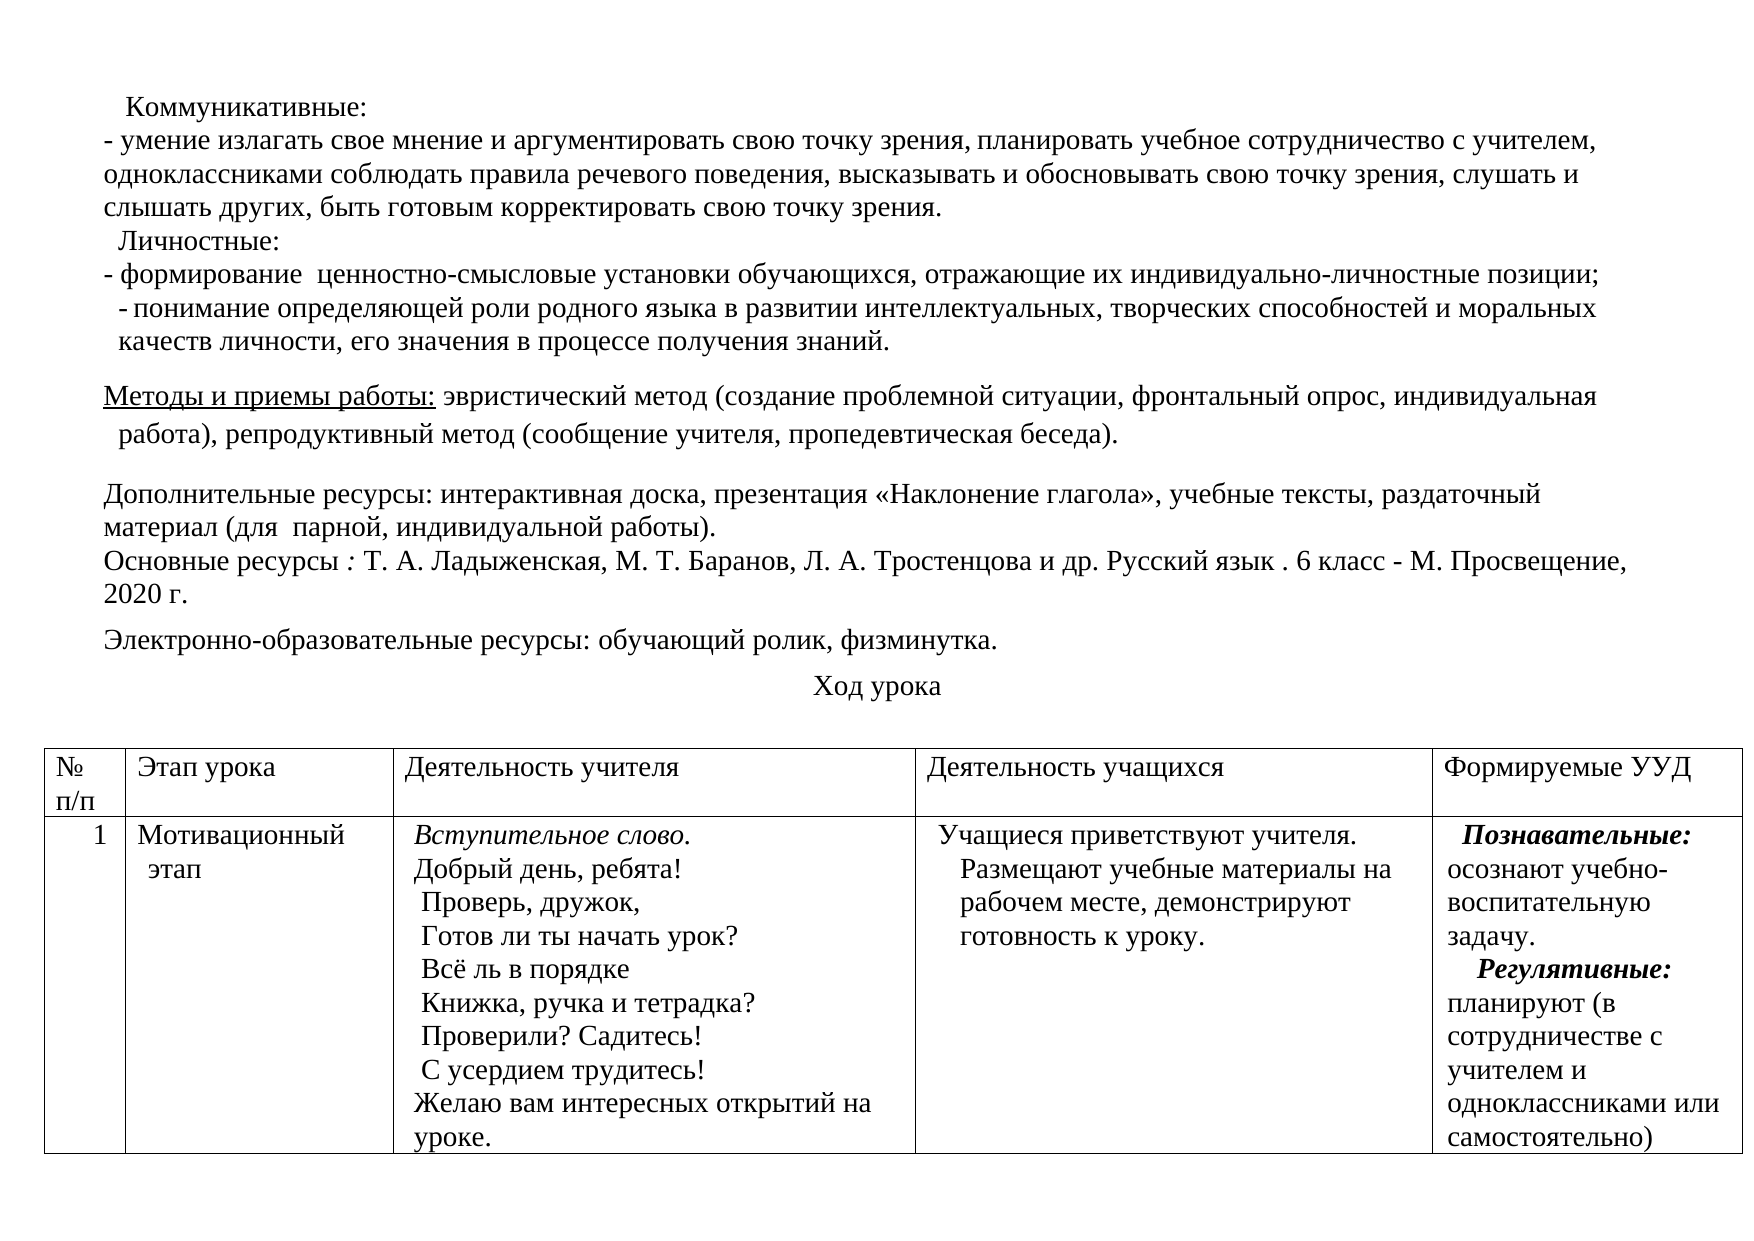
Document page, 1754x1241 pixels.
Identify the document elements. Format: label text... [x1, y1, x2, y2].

table_header Формируемые УУД [1433, 749, 1742, 816]
table_header № п/п [45, 749, 125, 816]
table_header Этап урока [126, 749, 393, 816]
table_header Деятельность учителя [394, 749, 915, 816]
table_header Деятельность учащихся [916, 749, 1432, 816]
text - формирование ценностно-смысловые установки обучающихся, отражающие их индивидуально-личностные позиции; [103, 256, 1636, 290]
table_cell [916, 817, 1432, 1153]
table_cell 1 [45, 817, 125, 1153]
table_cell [394, 817, 915, 1153]
text Электронно-образовательные ресурсы: обучающий ролик, физминутка. [103, 622, 1636, 656]
text Методы и приемы работы: эвристический метод (создание проблемной ситуации, фронтальный опрос, индивидуальная работа), репродуктивный метод (сообщение учителя, пропедевтическая беседа). [88, 378, 1636, 450]
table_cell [1433, 817, 1742, 1153]
text Коммуникативные: [103, 89, 1636, 122]
table_cell Мотивационный этап [126, 817, 393, 1153]
text - умение излагать свое мнение и аргументировать свою точку зрения, планировать учебное сотрудничество с учителем, одноклассниками соблюдать правила речевого поведения, высказывать и обосновывать свою точку зрения, слушать и слышать других, быть готовым корректировать свою точку зрения. [103, 122, 1636, 223]
text Личностные: [103, 223, 1636, 256]
text Основные ресурсы : Т. А. Ладыженская, М. Т. Баранов, Л. А. Тростенцова и др. Русский язык . 6 класс - М. Просвещение, 2020 г. [103, 543, 1636, 610]
text Ход урока [118, 668, 1636, 702]
text - понимание определяющей роли родного языка в развитии интеллектуальных, творческих способностей и моральных качеств личности, его значения в процессе получения знаний. [118, 290, 1636, 357]
text Дополнительные ресурсы: интерактивная доска, презентация «Наклонение глагола», учебные тексты, раздаточный материал (для парной, индивидуальной работы). [103, 476, 1636, 543]
